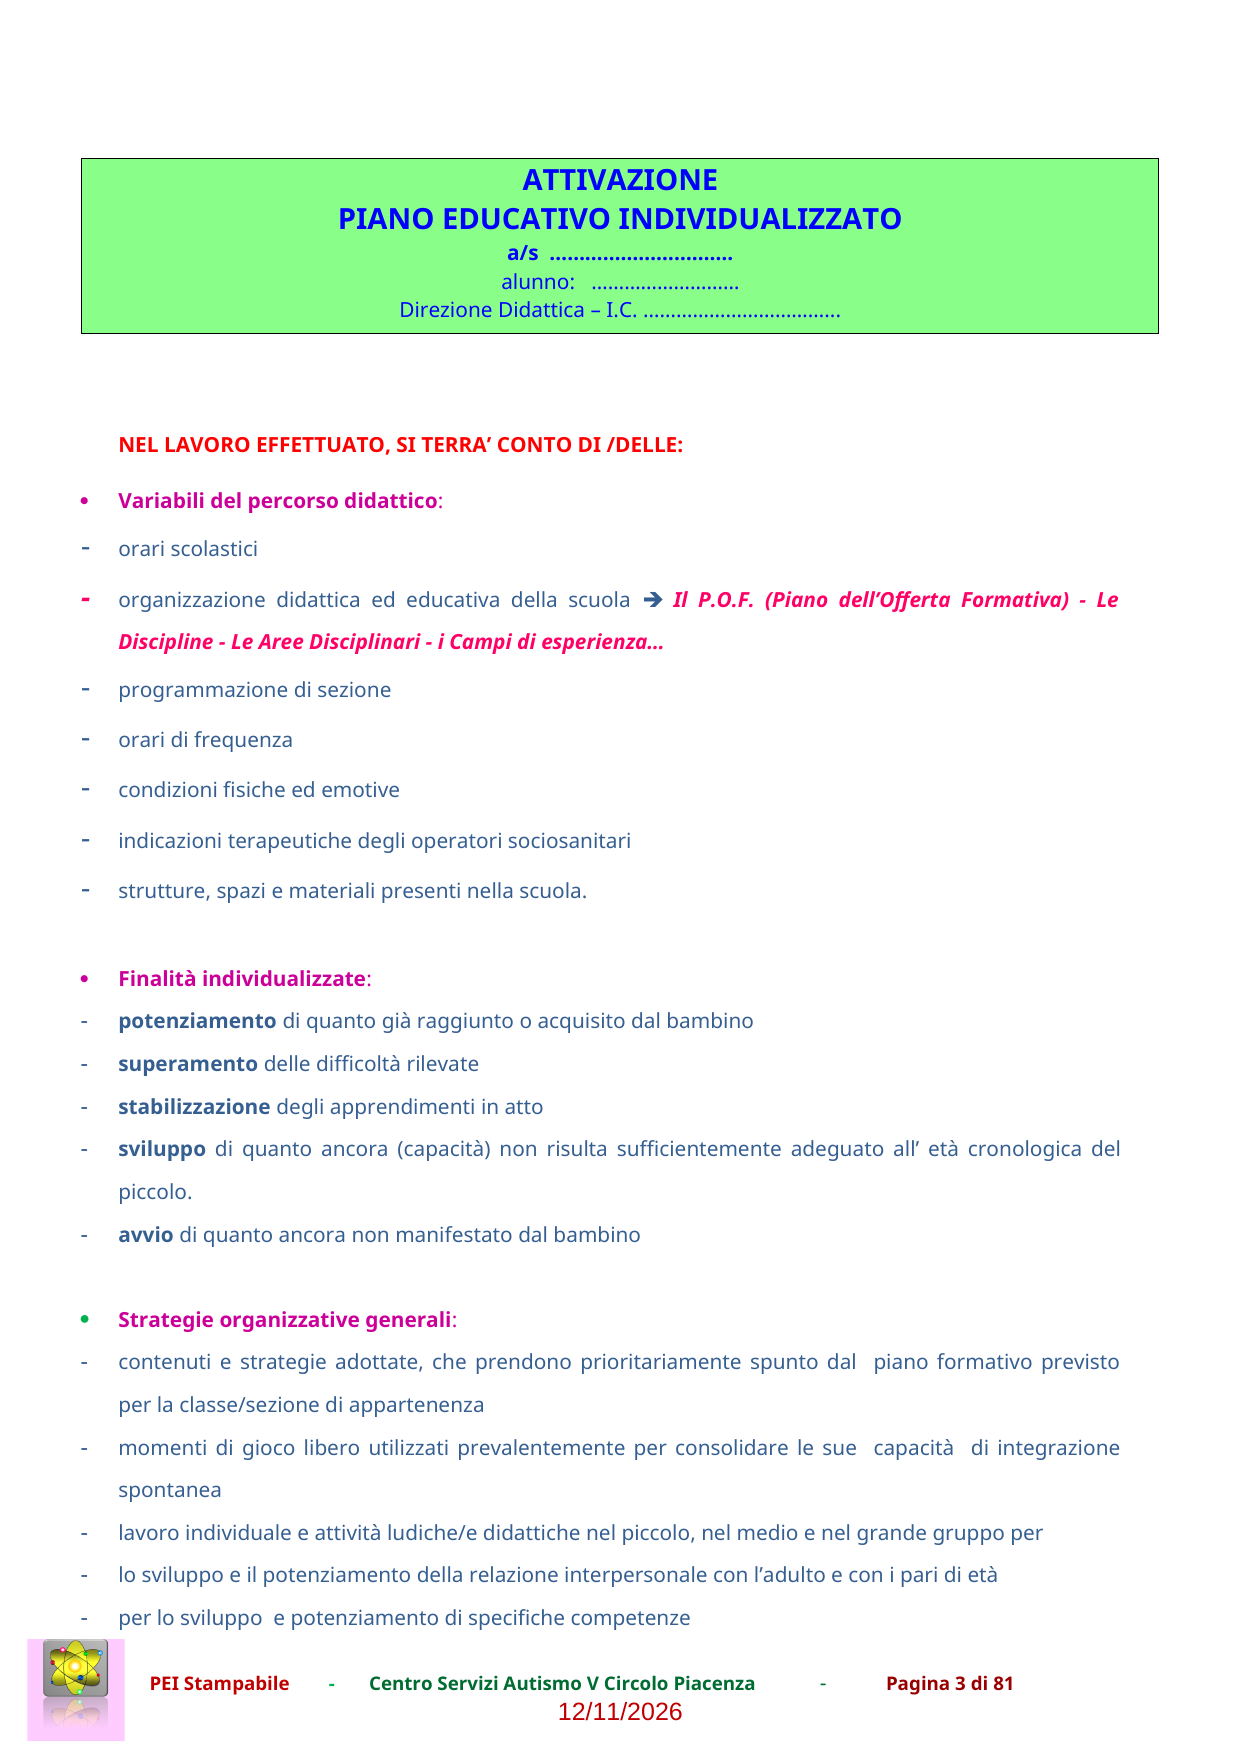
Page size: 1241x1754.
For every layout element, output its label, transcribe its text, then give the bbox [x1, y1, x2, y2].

list organizzazione didattica ed educativa della scuola Il P.O.F. (Piano dell’Offerta Formativa) - Le Discipline - Le Aree Disciplinari - i Campi di esperienza… [81, 579, 1122, 656]
list lavoro individuale e attività ludiche/e didattiche nel piccolo, nel medio e nel grande gruppo per [81, 1518, 1122, 1546]
list sviluppo di quanto ancora (capacità) non risulta sufficientemente adeguato all’ età cronologica del piccolo. [81, 1134, 1122, 1206]
list Finalità individualizzate: [81, 964, 1122, 992]
list potenziamento di quanto già raggiunto o acquisito dal bambino [81, 1007, 1122, 1035]
list orari di frequenza [81, 720, 1122, 754]
list programmazione di sezione [81, 670, 1122, 703]
list contenuti e strategie adottate, che prendono prioritariamente spunto dal piano formativo previsto per la classe/sezione di appartenenza [81, 1347, 1122, 1418]
picture [27, 1639, 125, 1741]
list strutture, spazi e materiali presenti nella scuola. [81, 871, 1122, 905]
list per lo sviluppo e potenziamento di specifiche competenze [81, 1603, 1122, 1632]
list orari scolastici [81, 529, 1122, 563]
text NEL LAVORO EFFETTUATO, SI TERRA’ CONTO DI /DELLE: [118, 430, 1122, 458]
list Variabili del percorso didattico: [81, 487, 1122, 515]
list condizioni fisiche ed emotive [81, 771, 1122, 804]
list indicazioni terapeutiche degli operatori sociosanitari [81, 821, 1122, 854]
list superamento delle difficoltà rilevate [81, 1049, 1122, 1078]
list lo sviluppo e il potenziamento della relazione interpersonale con l’adulto e con i pari di età [81, 1561, 1122, 1589]
list Strategie organizzative generali: [81, 1305, 1122, 1333]
list momenti di gioco libero utilizzati prevalentemente per consolidare le sue capacità di integrazione spontanea [81, 1433, 1122, 1504]
list avvio di quanto ancora non manifestato dal bambino [81, 1220, 1122, 1248]
list stabilizzazione degli apprendimenti in atto [81, 1092, 1122, 1120]
table_header attivazione PIANO EDUCATIVO individualizzato a/s …………………………. alunno: ……………………… Direzione Didattica – I.C. ……………………………... [82, 159, 1158, 333]
